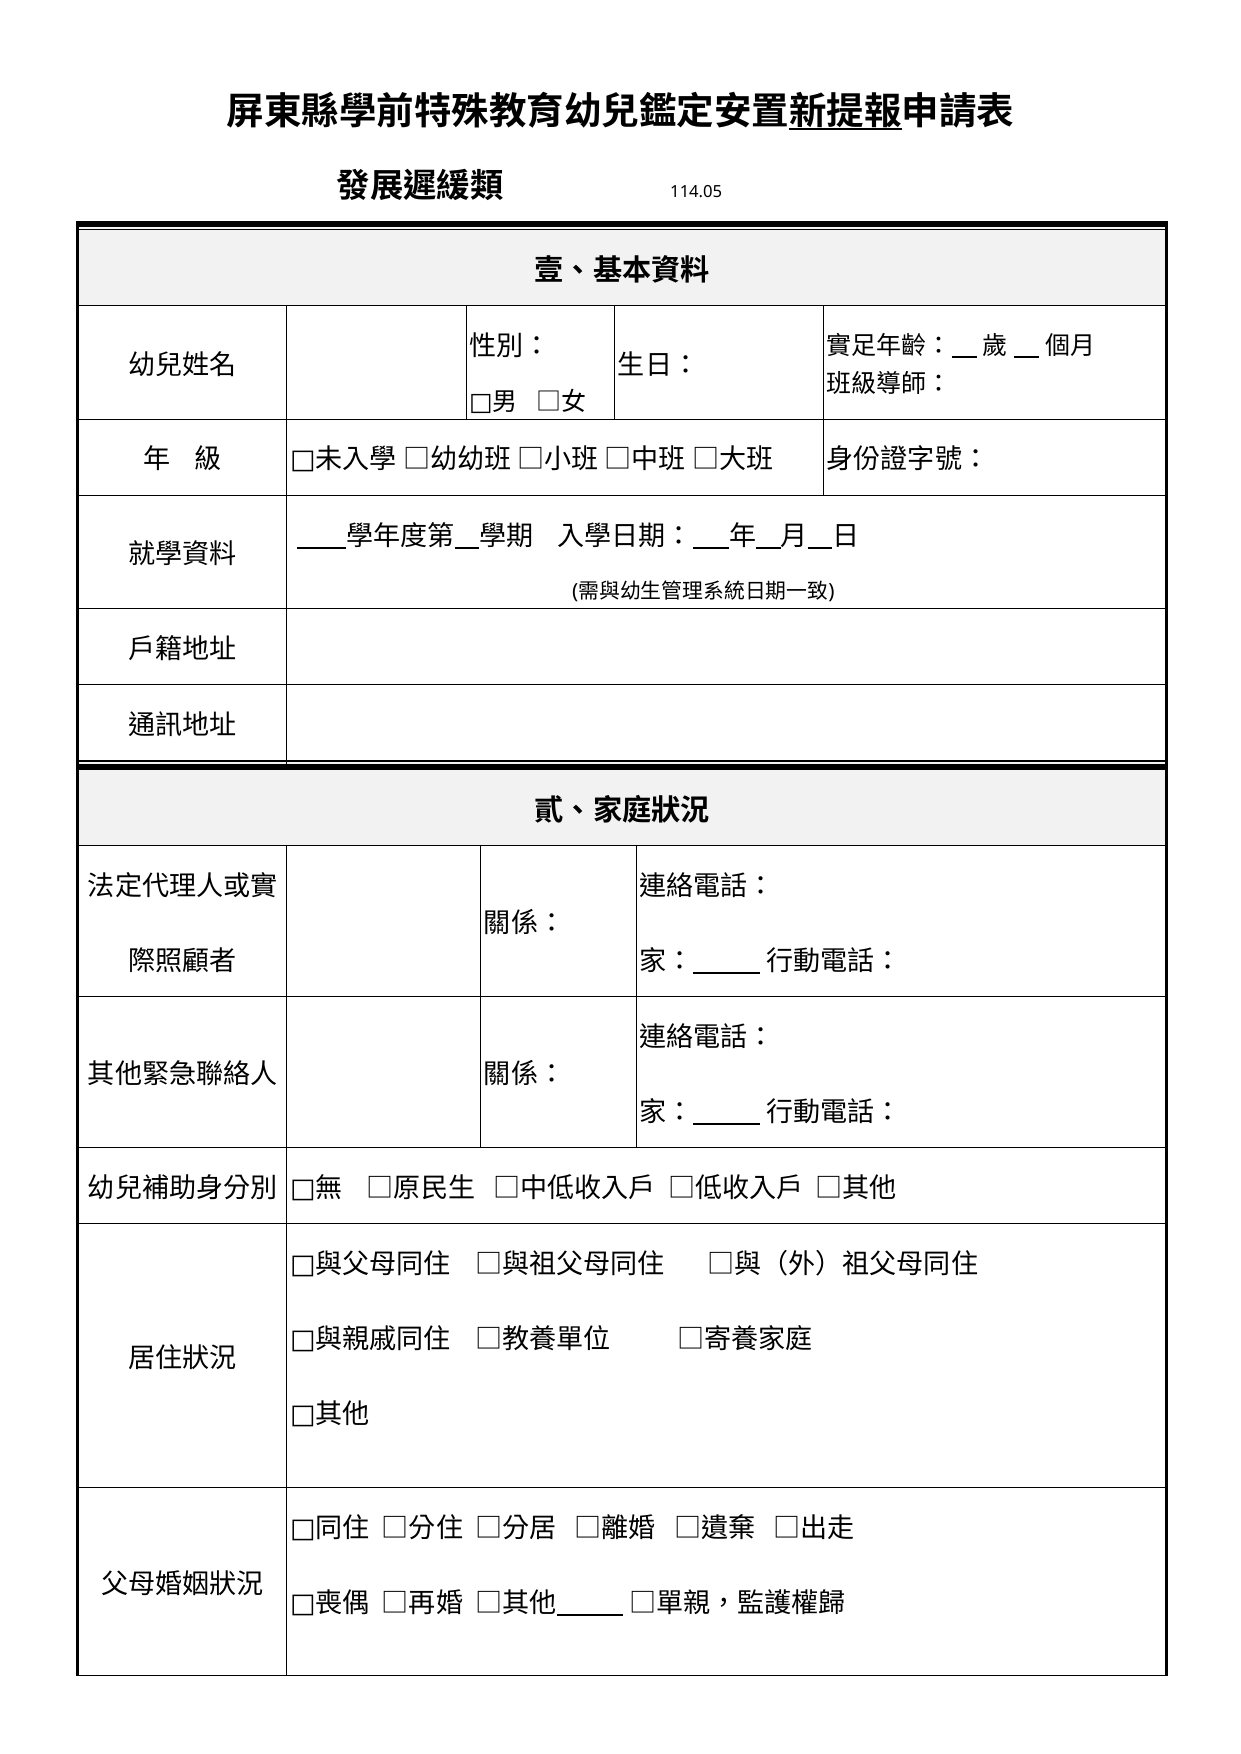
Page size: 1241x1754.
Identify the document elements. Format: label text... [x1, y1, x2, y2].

table_cell 年 級 [79, 420, 286, 495]
table_cell [287, 997, 480, 1147]
table_cell 戶籍地址 [79, 609, 286, 684]
table_cell 關係： [481, 846, 636, 996]
table_cell 連絡電話： 家： 行動電話： [637, 997, 1165, 1147]
table_cell □未入學 □幼幼班 □小班 □中班 □大班 [287, 420, 823, 495]
table_cell □與父母同住 □與祖父母同住 □與（外）祖父母同住 □與親戚同住 □教養單位 □寄養家庭 □其他 [287, 1224, 1165, 1487]
table_cell 幼兒姓名 [79, 306, 286, 419]
table_cell □同住 □分住 □分居 □離婚 □遺棄 □出走 □喪偶 □再婚 □其他 □單親，監護權歸 [287, 1488, 1165, 1675]
table_cell 居住狀況 [79, 1224, 286, 1487]
text 屏東縣學前特殊教育幼兒鑑定安置新提報申請表 [77, 71, 1163, 146]
table_cell 身份證字號： [824, 420, 1165, 495]
table_cell [287, 306, 466, 419]
table_cell 父母婚姻狀況 [79, 1488, 286, 1675]
table_cell 其他緊急聯絡人 [79, 997, 286, 1147]
table_cell 幼兒補助身分別 [79, 1148, 286, 1223]
table_cell 生日： [615, 306, 823, 419]
text 發展遲緩類 114.05 [77, 146, 1163, 221]
table_cell 連絡電話： 家： 行動電話： [637, 846, 1165, 996]
table_cell 學年度第 學期 入學日期： 年 月 日 (需與幼生管理系統日期一致) [287, 496, 1165, 608]
table_cell 就學資料 [79, 496, 286, 608]
table_cell 性別： □男 □女 [467, 306, 614, 419]
table_cell 通訊地址 [79, 685, 286, 760]
table_cell 關係： [481, 997, 636, 1147]
table_cell 實足年齡： 歲 個月 班級導師： [824, 306, 1165, 419]
table_cell □無 □原民生 □中低收入戶 □低收入戶 □其他 [287, 1148, 1165, 1223]
table_cell 貳、家庭狀況 [79, 770, 1165, 845]
table_cell 法定代理人或實際照顧者 [79, 846, 286, 996]
table_header 壹、基本資料 [79, 230, 1165, 305]
table_cell [287, 685, 1165, 760]
table_cell [287, 609, 1165, 684]
table_cell [287, 846, 480, 996]
